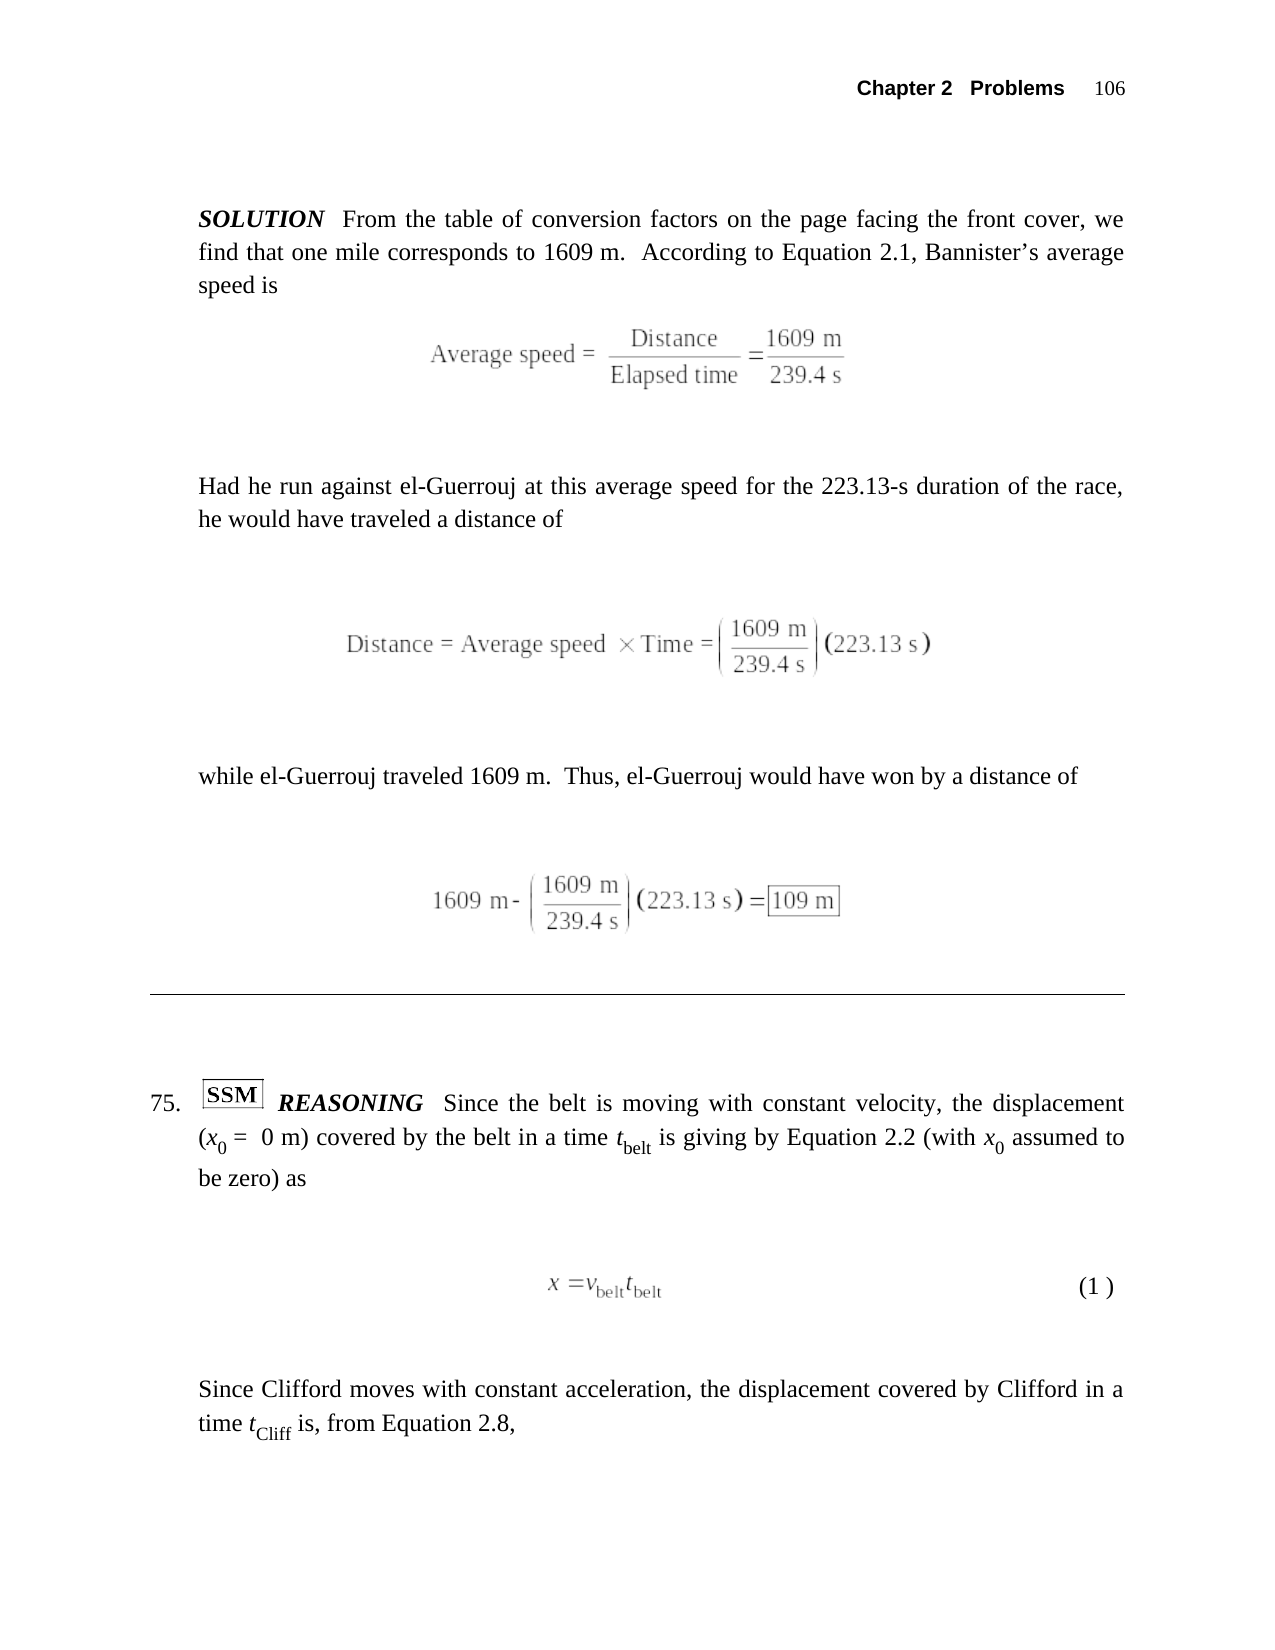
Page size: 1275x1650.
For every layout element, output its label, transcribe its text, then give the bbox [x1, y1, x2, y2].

text while el-Guerrouj traveled 1609 m. Thus, el-Guerrouj would have won by a distance of [150, 761, 1125, 790]
text Had he run against el-Guerrouj at this average speed for the 223.13-s duration of the race, he would have traveled a distance of [150, 471, 1125, 533]
text 75. REASONING Since the belt is moving with constant velocity, the displacement (x0 = 0 m) covered by the belt in a time tbelt is giving by Equation 2.2 (with x0 assumed to be zero) as [150, 1074, 1125, 1192]
text SOLUTION From the table of conversion factors on the page facing the front cover, we find that one mile corresponds to 1609 m. According to Equation 2.1, Bannister’s average speed is [150, 204, 1125, 299]
table_header (1 ) [1060, 1266, 1125, 1325]
table_header [150, 1266, 1059, 1325]
text Since Clifford moves with constant acceleration, the displacement covered by Clifford in a time tCliff is, from Equation 2.8, [150, 1374, 1125, 1444]
